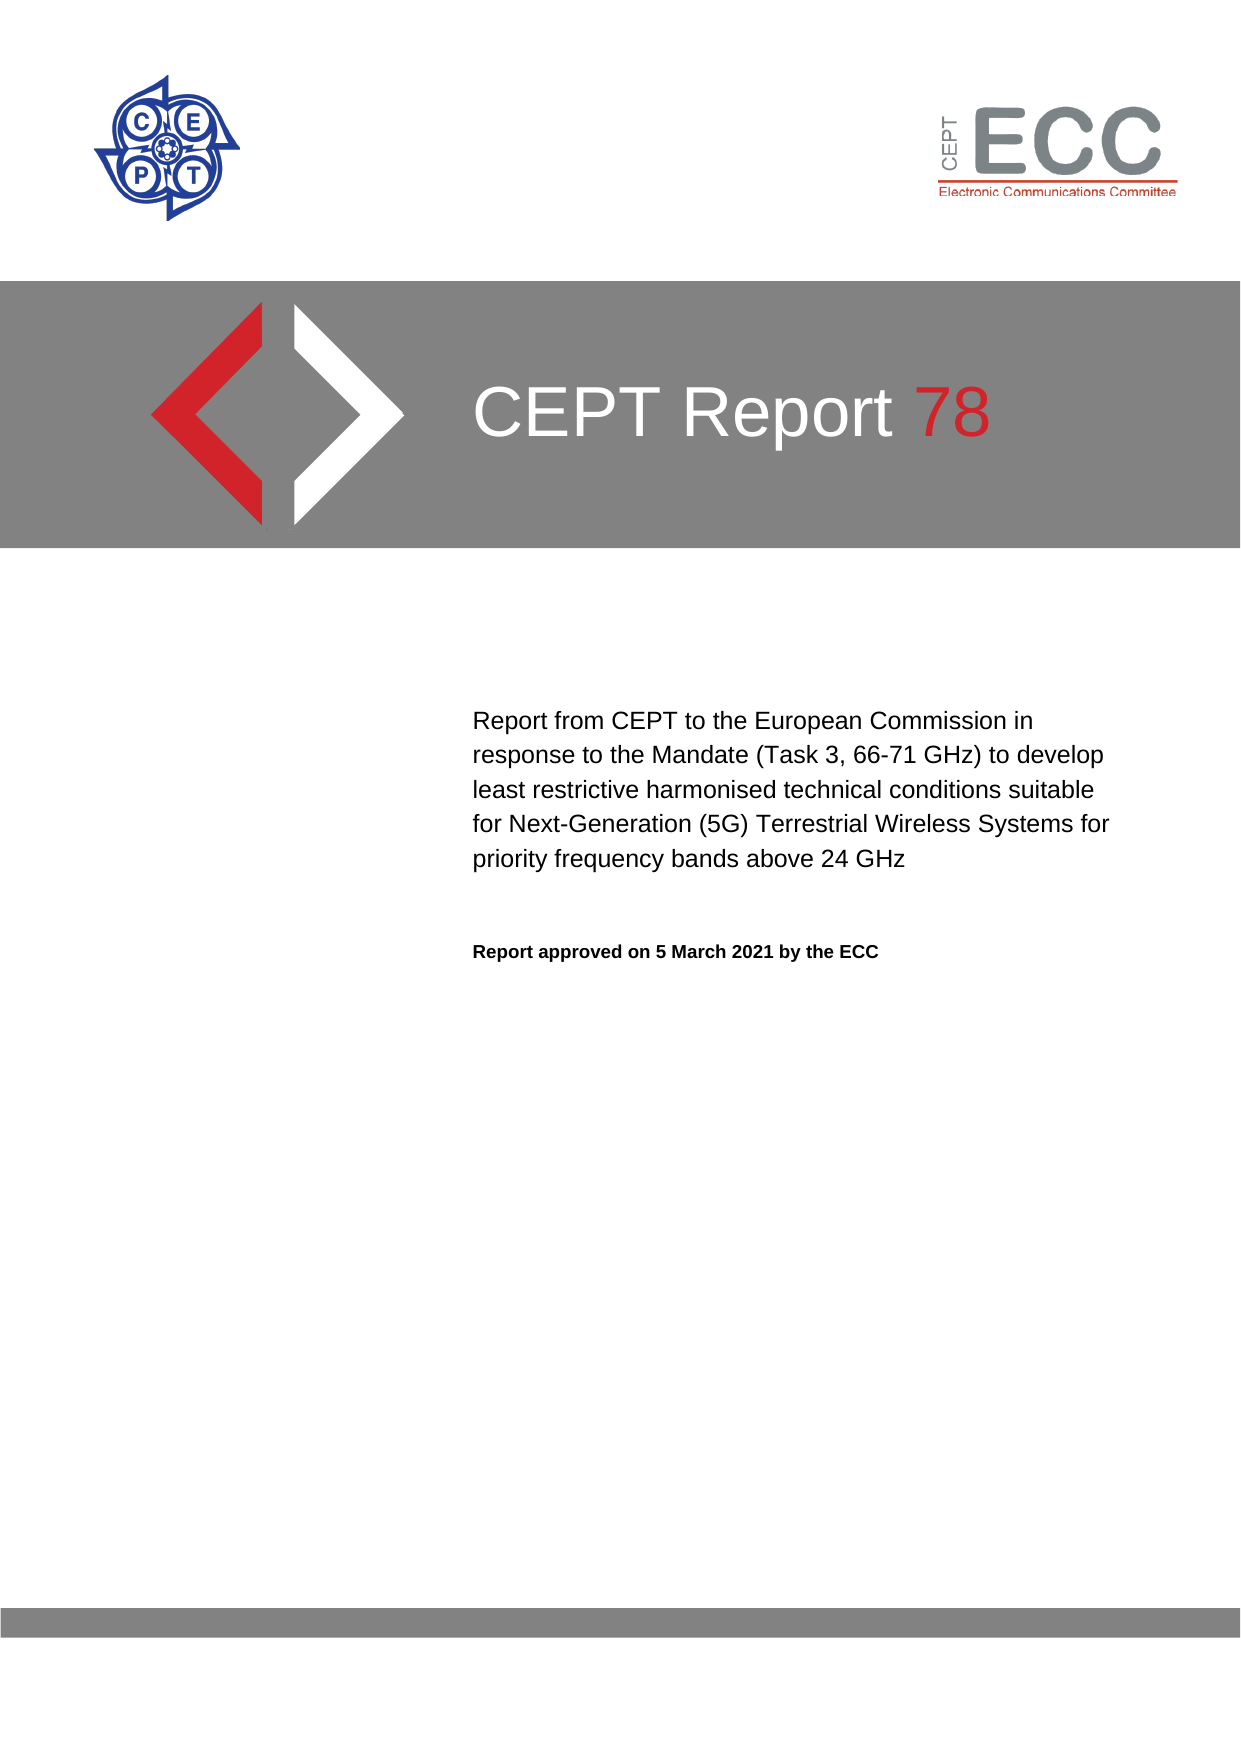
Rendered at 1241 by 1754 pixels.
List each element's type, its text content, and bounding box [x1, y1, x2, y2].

title Report approved on 5 March 2021 by the ECC [472, 941, 1122, 962]
title Report from CEPT to the European Commission in response to the Mandate (Task 3, 66-71 GHz) to develop least restrictive harmonised technical conditions suitable for Next-Generation (5G) Terrestrial Wireless Systems for priority frequency bands above 24 GHz [472, 706, 1122, 873]
